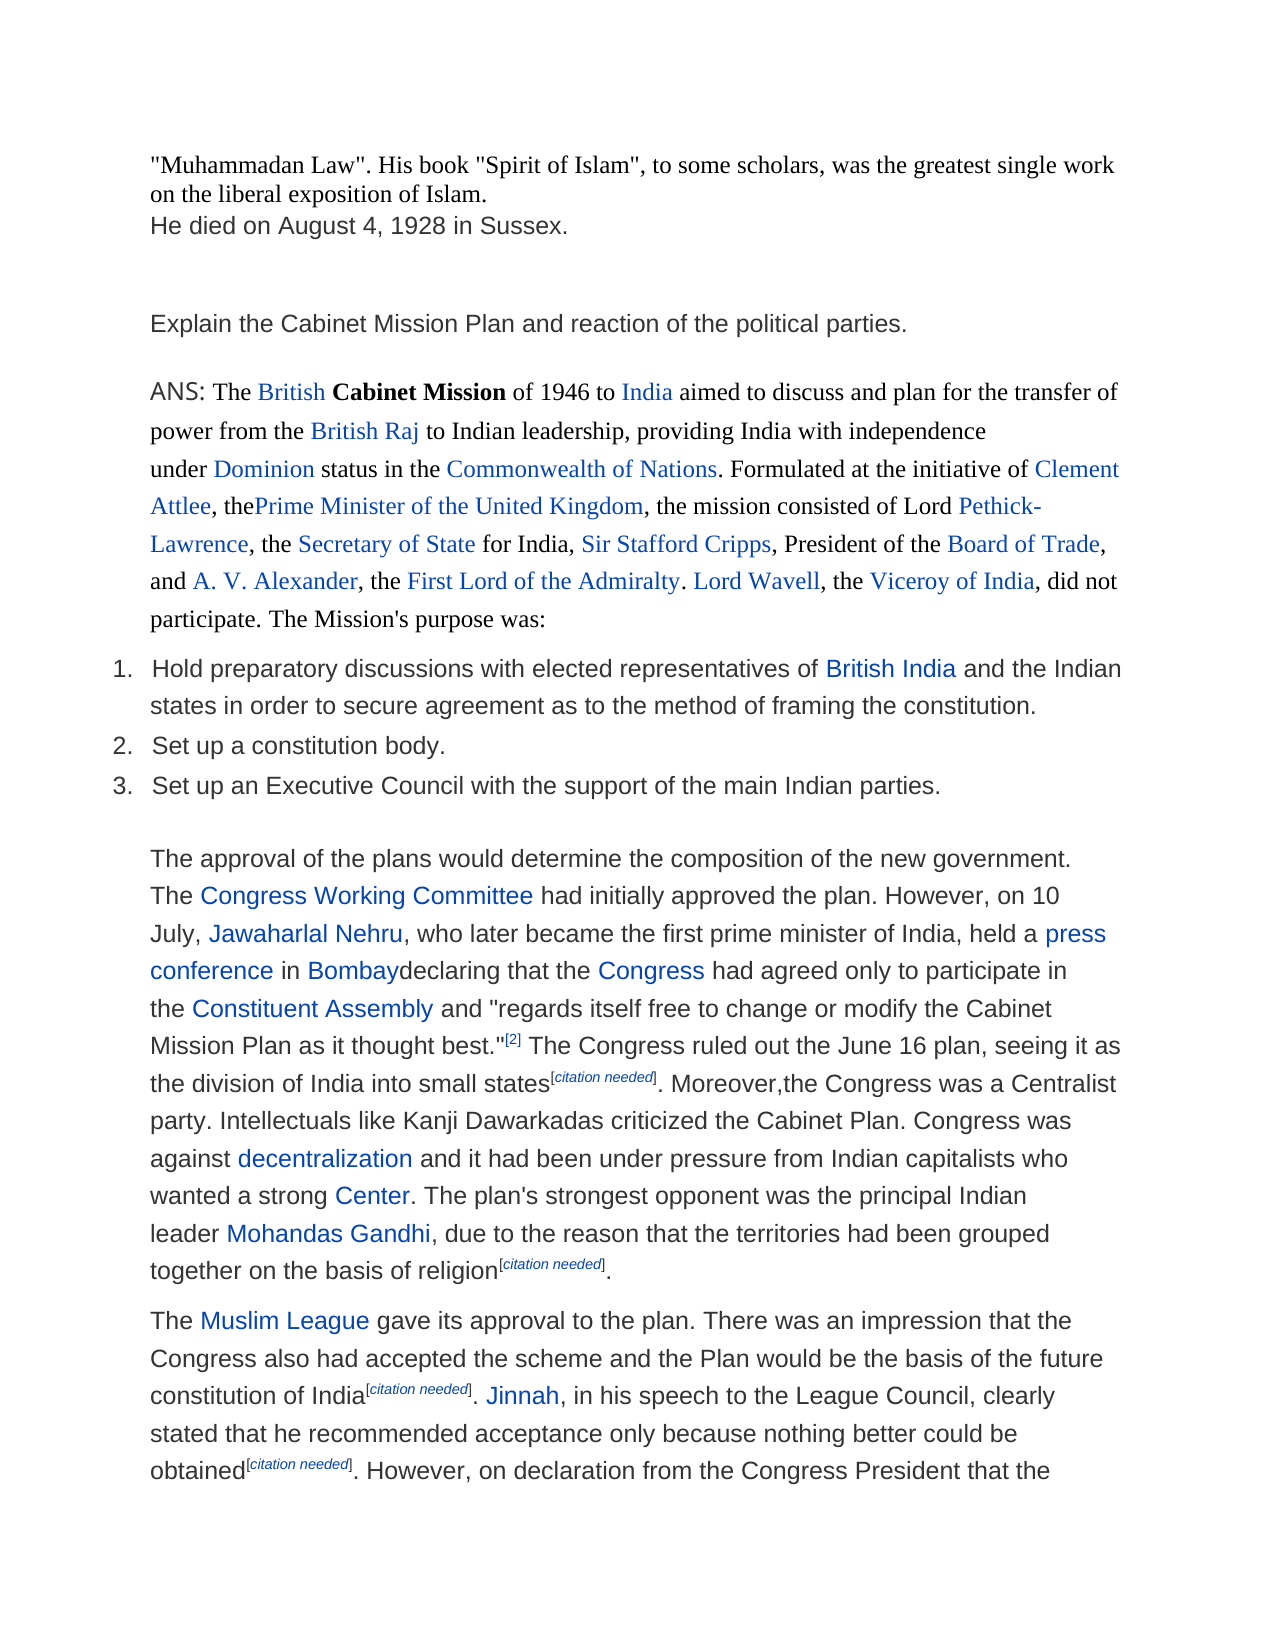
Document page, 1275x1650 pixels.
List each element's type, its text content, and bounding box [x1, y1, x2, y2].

text ANS: The British Cabinet Mission of 1946 to India aimed to discuss and plan for the transfer of power from the British Raj to Indian leadership, providing India with independence under Dominion status in the Commonwealth of Nations. Formulated at the initiative of Clement Attlee, thePrime Minister of the United Kingdom, the mission consisted of Lord Pethick-Lawrence, the Secretary of State for India, Sir Stafford Cripps, President of the Board of Trade, and A. V. Alexander, the First Lord of the Admiralty. Lord Wavell, the Viceroy of India, did not participate. The Mission's purpose was: [150, 370, 1125, 632]
text The approval of the plans would determine the composition of the new government. The Congress Working Committee had initially approved the plan. However, on 10 July, Jawaharlal Nehru, who later became the first prime minister of India, held a press conference in Bombaydeclaring that the Congress had agreed only to participate in the Constituent Assembly and "regards itself free to change or modify the Cabinet Mission Plan as it thought best."[2] The Congress ruled out the June 16 plan, seeing it as the division of India into small states[citation needed]. Moreover,the Congress was a Centralist party. Intellectuals like Kanji Dawarkadas criticized the Cabinet Plan. Congress was against decentralization and it had been under pressure from Indian capitalists who wanted a strong Center. The plan's strongest opponent was the principal Indian leader Mohandas Gandhi, due to the reason that the territories had been grouped together on the basis of religion[citation needed]. [150, 835, 1125, 1285]
text He died on August 4, 1928 in Sussex. [150, 207, 1125, 240]
text 3. Set up an Executive Council with the support of the main Indian parties. [112, 762, 1125, 800]
text Explain the Cabinet Mission Plan and reaction of the political parties. [150, 305, 1125, 337]
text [150, 1297, 1125, 1485]
text 1. Hold preparatory discussions with elected representatives of British India and the Indian states in order to secure agreement as to the method of framing the constitution. [112, 645, 1125, 720]
text 2. Set up a constitution body. [112, 722, 1125, 760]
